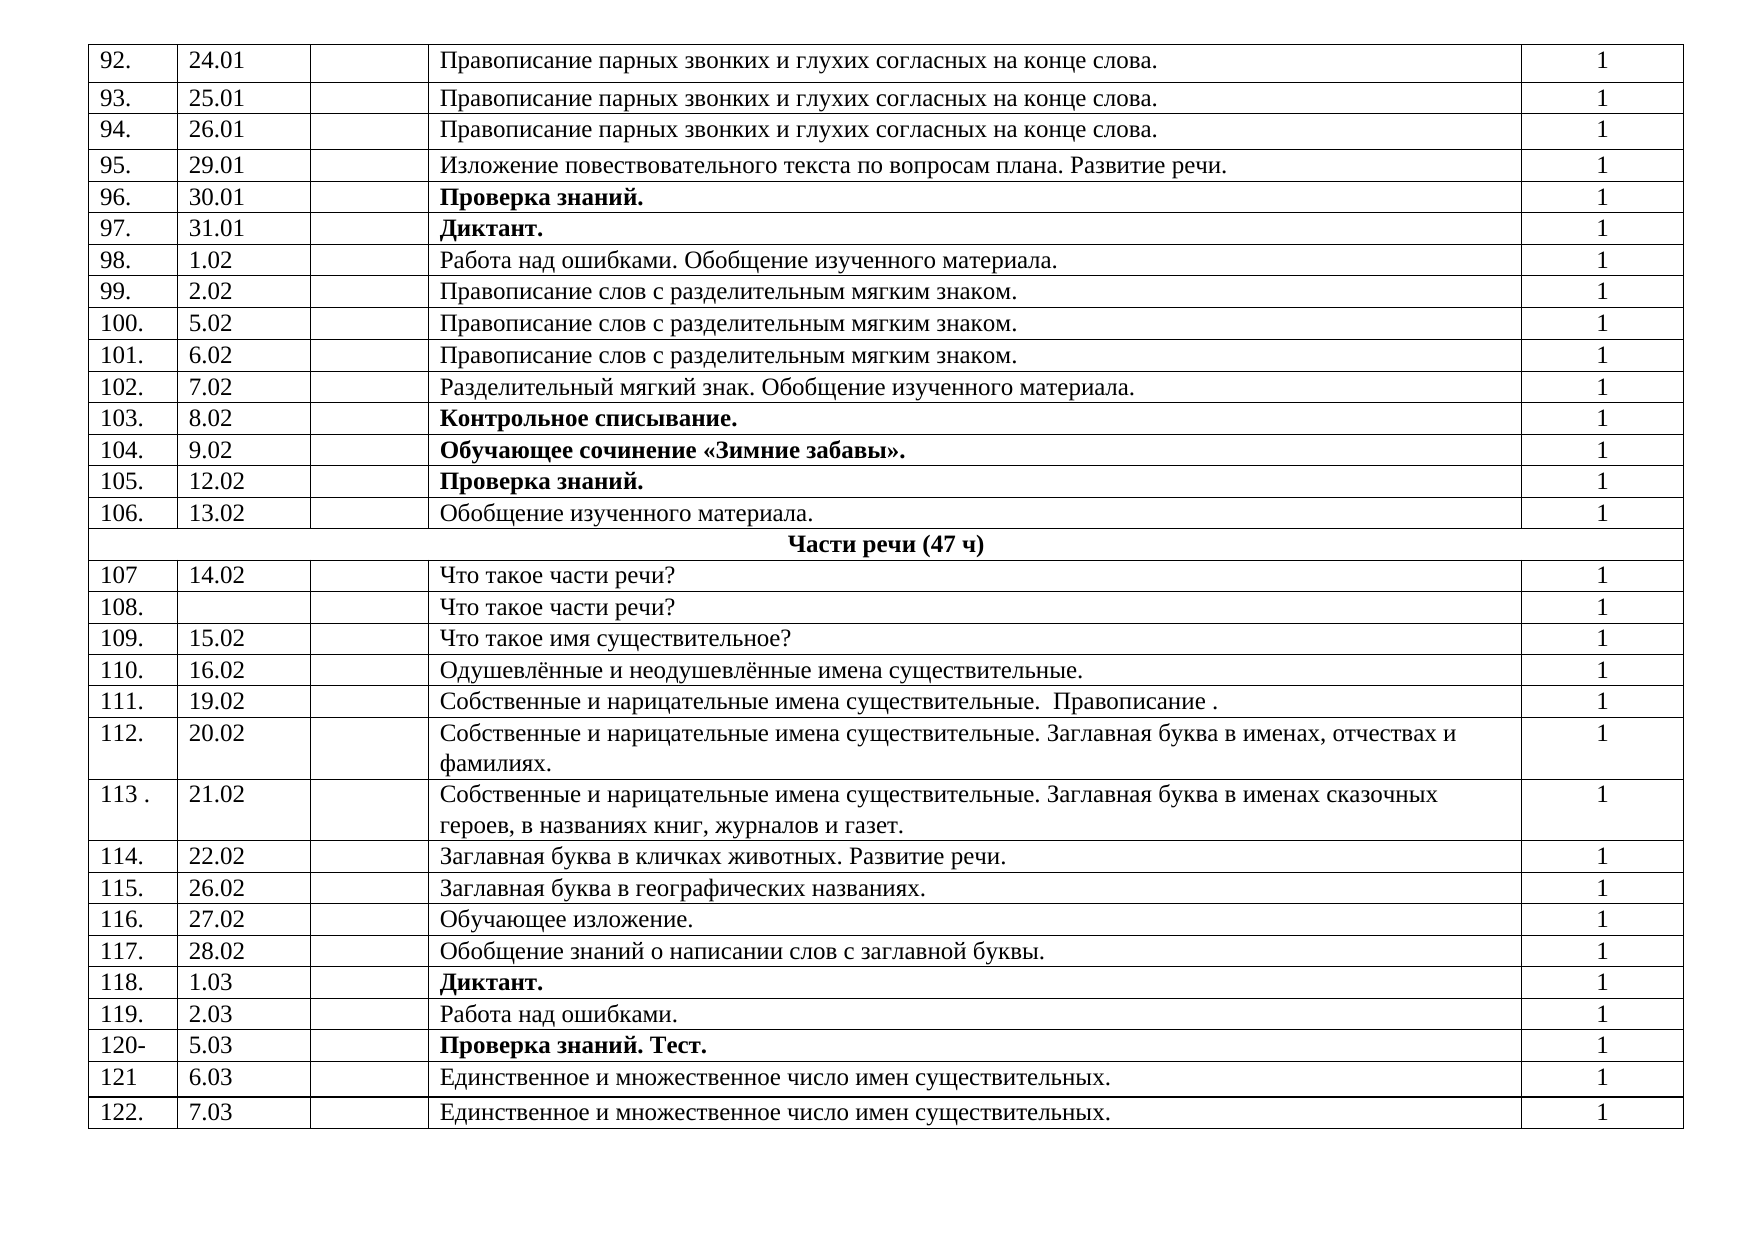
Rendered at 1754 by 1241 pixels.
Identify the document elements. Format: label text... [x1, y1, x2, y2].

table_cell 122. [89, 1098, 177, 1128]
table_cell 120- [89, 1030, 177, 1061]
table_cell 1 [1522, 873, 1683, 903]
table_cell 1 [1522, 841, 1683, 872]
table_cell 1 [1522, 561, 1683, 591]
table_cell Заглавная буква в географических названиях. [429, 873, 1521, 903]
table_cell Единственное и множественное число имен существительных. [429, 1062, 1521, 1096]
table_cell [311, 114, 428, 149]
table_cell [311, 1098, 428, 1128]
table_cell 1 [1522, 904, 1683, 935]
table_cell Что такое части речи? [429, 561, 1521, 591]
table_cell 1 [1522, 1098, 1683, 1128]
table_cell 121 [89, 1062, 177, 1096]
table_cell 26.01 [178, 114, 310, 149]
table_cell 1 [1522, 592, 1683, 622]
table_cell 2.03 [178, 999, 310, 1029]
table_cell 96. [89, 182, 177, 212]
table_cell Проверка знаний. [429, 182, 1521, 212]
table_cell 6.02 [178, 340, 310, 371]
table_cell 1 [1522, 655, 1683, 685]
table_cell 1 [1522, 1030, 1683, 1061]
table_cell [311, 718, 428, 778]
table_cell 7.03 [178, 1098, 310, 1128]
table_cell 1.03 [178, 967, 310, 998]
table_cell 98. [89, 245, 177, 275]
table_cell Разделительный мягкий знак. Обобщение изученного материала. [429, 372, 1521, 402]
table_cell Собственные и нарицательные имена существительные. Правописание . [429, 686, 1521, 717]
table_cell Единственное и множественное число имен существительных. [429, 1098, 1521, 1128]
table_cell 15.02 [178, 624, 310, 654]
table_cell [311, 780, 428, 840]
table_cell [311, 182, 428, 212]
table_cell 109. [89, 624, 177, 654]
table_cell 93. [89, 83, 177, 113]
table_cell 95. [89, 150, 177, 181]
table_cell [311, 403, 428, 434]
table_cell Собственные и нарицательные имена существительные. Заглавная буква в именах сказочных героев, в названиях книг, журналов и газет. [429, 780, 1521, 840]
table_cell 9.02 [178, 435, 310, 465]
table_cell 118. [89, 967, 177, 998]
table_cell 1 [1522, 340, 1683, 371]
table_cell 110. [89, 655, 177, 685]
table_cell Правописание слов с разделительным мягким знаком. [429, 340, 1521, 371]
table_cell 94. [89, 114, 177, 149]
table_cell [311, 1062, 428, 1096]
table_cell 16.02 [178, 655, 310, 685]
table_cell 1 [1522, 780, 1683, 840]
table_cell [311, 498, 428, 528]
table_cell 1.02 [178, 245, 310, 275]
table_cell [311, 592, 428, 622]
table_cell 12.02 [178, 466, 310, 497]
table_cell Диктант. [429, 213, 1521, 244]
table_cell 1 [1522, 372, 1683, 402]
table_cell 1 [1522, 213, 1683, 244]
table_cell 1 [1522, 624, 1683, 654]
table_cell 119. [89, 999, 177, 1029]
table_cell 6.03 [178, 1062, 310, 1096]
table_cell 26.02 [178, 873, 310, 903]
table_cell Правописание слов с разделительным мягким знаком. [429, 308, 1521, 339]
table_cell 1 [1522, 150, 1683, 181]
table_cell [311, 45, 428, 82]
table_cell 25.01 [178, 83, 310, 113]
table_cell [311, 213, 428, 244]
table_cell [311, 873, 428, 903]
table_cell [311, 245, 428, 275]
table_cell 1 [1522, 435, 1683, 465]
table_cell 1 [1522, 466, 1683, 497]
table_cell [311, 967, 428, 998]
table_cell 1 [1522, 718, 1683, 778]
table_cell 106. [89, 498, 177, 528]
table_cell 20.02 [178, 718, 310, 778]
table_cell 7.02 [178, 372, 310, 402]
table_cell Части речи (47 ч) [89, 529, 1683, 559]
table_cell 99. [89, 276, 177, 307]
table_cell Что такое части речи? [429, 592, 1521, 622]
table_cell Что такое имя существительное? [429, 624, 1521, 654]
table_cell 30.01 [178, 182, 310, 212]
table_cell 111. [89, 686, 177, 717]
table_cell 1 [1522, 403, 1683, 434]
table_cell 112. [89, 718, 177, 778]
table_cell [178, 592, 310, 622]
table_cell Обобщение изученного материала. [429, 498, 1521, 528]
table_cell 29.01 [178, 150, 310, 181]
table_cell 117. [89, 936, 177, 966]
table_cell Контрольное списывание. [429, 403, 1521, 434]
table_cell 5.02 [178, 308, 310, 339]
table_cell Работа над ошибками. Обобщение изученного материала. [429, 245, 1521, 275]
table_cell Правописание парных звонких и глухих согласных на конце слова. [429, 83, 1521, 113]
table_cell 1 [1522, 498, 1683, 528]
table_cell 1 [1522, 1062, 1683, 1096]
table_cell Собственные и нарицательные имена существительные. Заглавная буква в именах, отчествах и фамилиях. [429, 718, 1521, 778]
table_cell 5.03 [178, 1030, 310, 1061]
table_cell Проверка знаний. [429, 466, 1521, 497]
table_cell [311, 841, 428, 872]
table_cell 1 [1522, 45, 1683, 82]
table_cell 113 . [89, 780, 177, 840]
table_cell 1 [1522, 936, 1683, 966]
table_cell 101. [89, 340, 177, 371]
table_cell 21.02 [178, 780, 310, 840]
table_cell 105. [89, 466, 177, 497]
table_cell [311, 372, 428, 402]
table_cell [311, 83, 428, 113]
table_cell Правописание парных звонких и глухих согласных на конце слова. [429, 45, 1521, 82]
table_cell [311, 276, 428, 307]
table_cell [311, 466, 428, 497]
table_cell 1 [1522, 83, 1683, 113]
table_cell Диктант. [429, 967, 1521, 998]
table_cell 22.02 [178, 841, 310, 872]
table_cell Работа над ошибками. [429, 999, 1521, 1029]
table_cell [311, 624, 428, 654]
table_cell [311, 1030, 428, 1061]
table_cell [311, 999, 428, 1029]
table_cell 97. [89, 213, 177, 244]
table_cell [311, 150, 428, 181]
table_cell Правописание слов с разделительным мягким знаком. [429, 276, 1521, 307]
table_cell Обучающее сочинение «Зимние забавы». [429, 435, 1521, 465]
table_cell Изложение повествовательного текста по вопросам плана. Развитие речи. [429, 150, 1521, 181]
table_cell Одушевлённые и неодушевлённые имена существительные. [429, 655, 1521, 685]
table_cell 107 [89, 561, 177, 591]
table_cell 8.02 [178, 403, 310, 434]
table_cell 1 [1522, 967, 1683, 998]
table_cell [311, 561, 428, 591]
table_cell 2.02 [178, 276, 310, 307]
table_cell 1 [1522, 686, 1683, 717]
table_cell 100. [89, 308, 177, 339]
table_cell 115. [89, 873, 177, 903]
table_cell 103. [89, 403, 177, 434]
table_cell 1 [1522, 308, 1683, 339]
table_cell Проверка знаний. Тест. [429, 1030, 1521, 1061]
table_cell 1 [1522, 114, 1683, 149]
table_cell 14.02 [178, 561, 310, 591]
table_cell 24.01 [178, 45, 310, 82]
table_cell 92. [89, 45, 177, 82]
table_cell Обобщение знаний о написании слов с заглавной буквы. [429, 936, 1521, 966]
table_cell 1 [1522, 999, 1683, 1029]
table_cell 1 [1522, 245, 1683, 275]
table_cell 19.02 [178, 686, 310, 717]
table_cell 108. [89, 592, 177, 622]
table_cell 27.02 [178, 904, 310, 935]
table_cell 1 [1522, 276, 1683, 307]
table_cell [311, 340, 428, 371]
table_cell 114. [89, 841, 177, 872]
table_cell [311, 686, 428, 717]
table_cell 28.02 [178, 936, 310, 966]
table_cell 13.02 [178, 498, 310, 528]
table_cell Правописание парных звонких и глухих согласных на конце слова. [429, 114, 1521, 149]
table_cell 1 [1522, 182, 1683, 212]
table_cell [311, 655, 428, 685]
table_cell 31.01 [178, 213, 310, 244]
table_cell [311, 936, 428, 966]
table_cell 104. [89, 435, 177, 465]
table_cell [311, 904, 428, 935]
table_cell [311, 435, 428, 465]
table_cell Заглавная буква в кличках животных. Развитие речи. [429, 841, 1521, 872]
table_cell Обучающее изложение. [429, 904, 1521, 935]
table_cell 116. [89, 904, 177, 935]
table_cell 102. [89, 372, 177, 402]
table_cell [311, 308, 428, 339]
